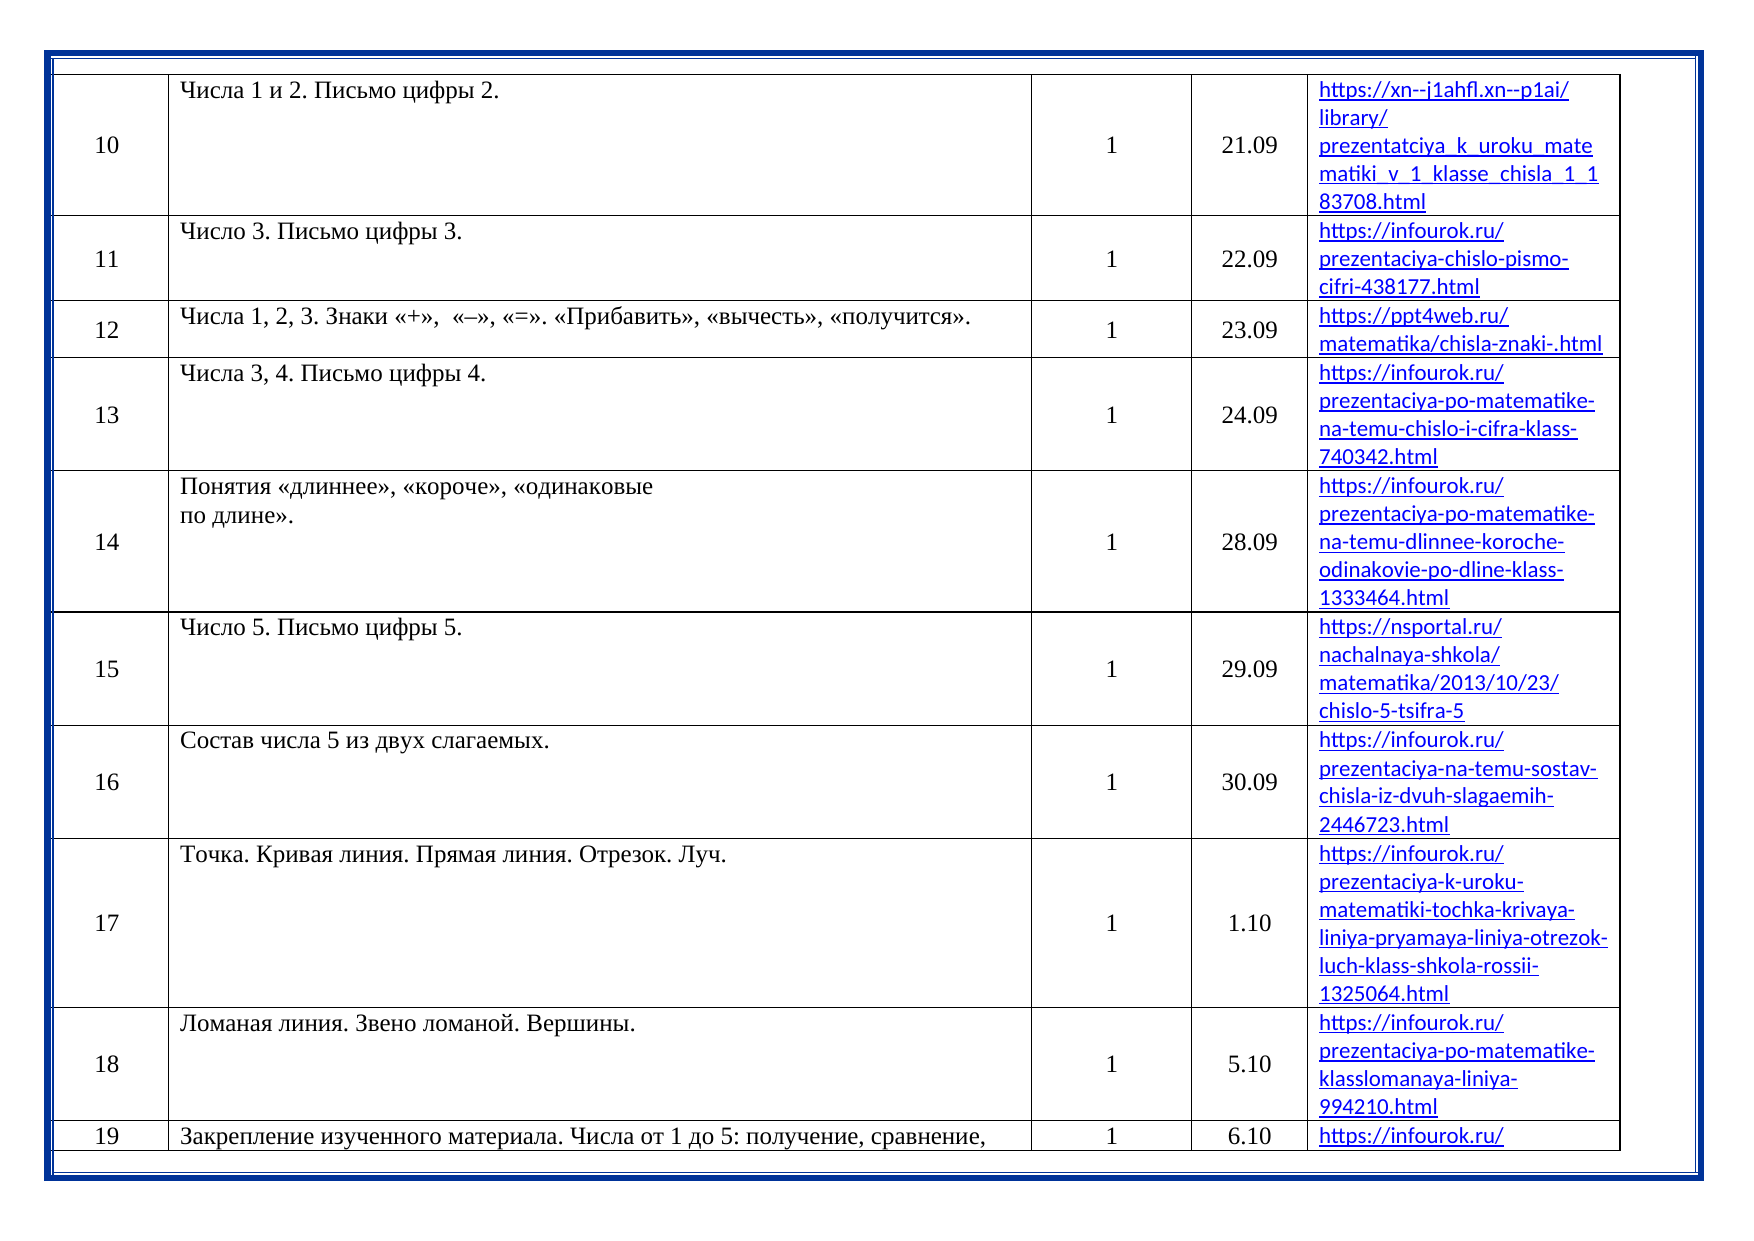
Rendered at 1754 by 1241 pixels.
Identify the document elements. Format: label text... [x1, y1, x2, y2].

table_cell 1 [1032, 471, 1191, 611]
table_cell 22.09 [1192, 216, 1307, 300]
table_cell 19 [54, 1121, 168, 1150]
table_cell 17 [54, 839, 168, 1007]
table_cell https://infourok.ru/prezentaciya-po-matematike-klasslomanaya-liniya-994210.html [1308, 1008, 1619, 1120]
table_cell 1.10 [1192, 839, 1307, 1007]
table_cell Состав числа 5 из двух слагаемых. [169, 726, 1031, 838]
table_cell https://infourok.ru/prezentaciya-po-matematike-na-temu-chislo-i-cifra-klass-740342.html [1308, 358, 1619, 470]
table_cell 29.09 [1192, 613, 1307, 724]
table_cell Число 5. Письмо цифры 5. [169, 613, 1031, 724]
table_cell 6.10 [1192, 1121, 1307, 1150]
table_cell 1 [1032, 216, 1191, 300]
table_cell https://xn--j1ahfl.xn--p1ai/library/prezentatciya_k_uroku_matematiki_v_1_klasse_chisla_1_183708.html [1308, 75, 1619, 215]
table_cell Числа 3, 4. Письмо цифры 4. [169, 358, 1031, 470]
table_cell 30.09 [1192, 726, 1307, 838]
table_cell 16 [54, 726, 168, 838]
table_cell 15 [54, 613, 168, 724]
table_cell 1 [1032, 613, 1191, 724]
table_cell 1 [1032, 301, 1191, 357]
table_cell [1308, 1121, 1619, 1150]
table_cell 10 [54, 75, 168, 215]
table_cell 11 [54, 216, 168, 300]
table_cell 12 [54, 301, 168, 357]
table_cell https://infourok.ru/prezentaciya-chislo-pismo-cifri-438177.html [1308, 216, 1619, 300]
table_cell Ломаная линия. Звено ломаной. Вершины. [169, 1008, 1031, 1120]
table_cell 1 [1032, 75, 1191, 215]
table_cell 1 [1032, 1008, 1191, 1120]
table_cell Число 3. Письмо цифры 3. [169, 216, 1031, 300]
table_cell Числа 1 и 2. Письмо цифры 2. [169, 75, 1031, 215]
table_cell https://infourok.ru/prezentaciya-po-matematike-na-temu-dlinnee-koroche-odinakovie-po-dline-klass-1333464.html [1308, 471, 1619, 611]
table_cell https://infourok.ru/prezentaciya-na-temu-sostav-chisla-iz-dvuh-slagaemih-2446723.html [1308, 726, 1619, 838]
table_cell 21.09 [1192, 75, 1307, 215]
table_cell 5.10 [1192, 1008, 1307, 1120]
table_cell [169, 1121, 1031, 1150]
table_cell Числа 1, 2, 3. Знаки «+», «–», «=». «Прибавить», «вычесть», «получится». [169, 301, 1031, 357]
table_cell 28.09 [1192, 471, 1307, 611]
table_cell 13 [54, 358, 168, 470]
table_cell https://infourok.ru/prezentaciya-k-uroku-matematiki-tochka-krivaya-liniya-pryamaya-liniya-otrezok-luch-klass-shkola-rossii-1325064.html [1308, 839, 1619, 1007]
table_cell Точка. Кривая линия. Прямая линия. Отрезок. Луч. [169, 839, 1031, 1007]
table_cell Понятия «длиннее», «короче», «одинаковые по длине». [169, 471, 1031, 611]
table_cell 23.09 [1192, 301, 1307, 357]
table_cell 18 [54, 1008, 168, 1120]
table_cell https://ppt4web.ru/matematika/chisla-znaki-.html [1308, 301, 1619, 357]
table_cell https://nsportal.ru/nachalnaya-shkola/matematika/2013/10/23/chislo-5-tsifra-5 [1308, 613, 1619, 724]
table_cell 14 [54, 471, 168, 611]
table_cell 1 [1032, 1121, 1191, 1150]
table_cell 24.09 [1192, 358, 1307, 470]
table_cell 1 [1032, 358, 1191, 470]
table_cell 1 [1032, 726, 1191, 838]
table_cell 1 [1032, 839, 1191, 1007]
